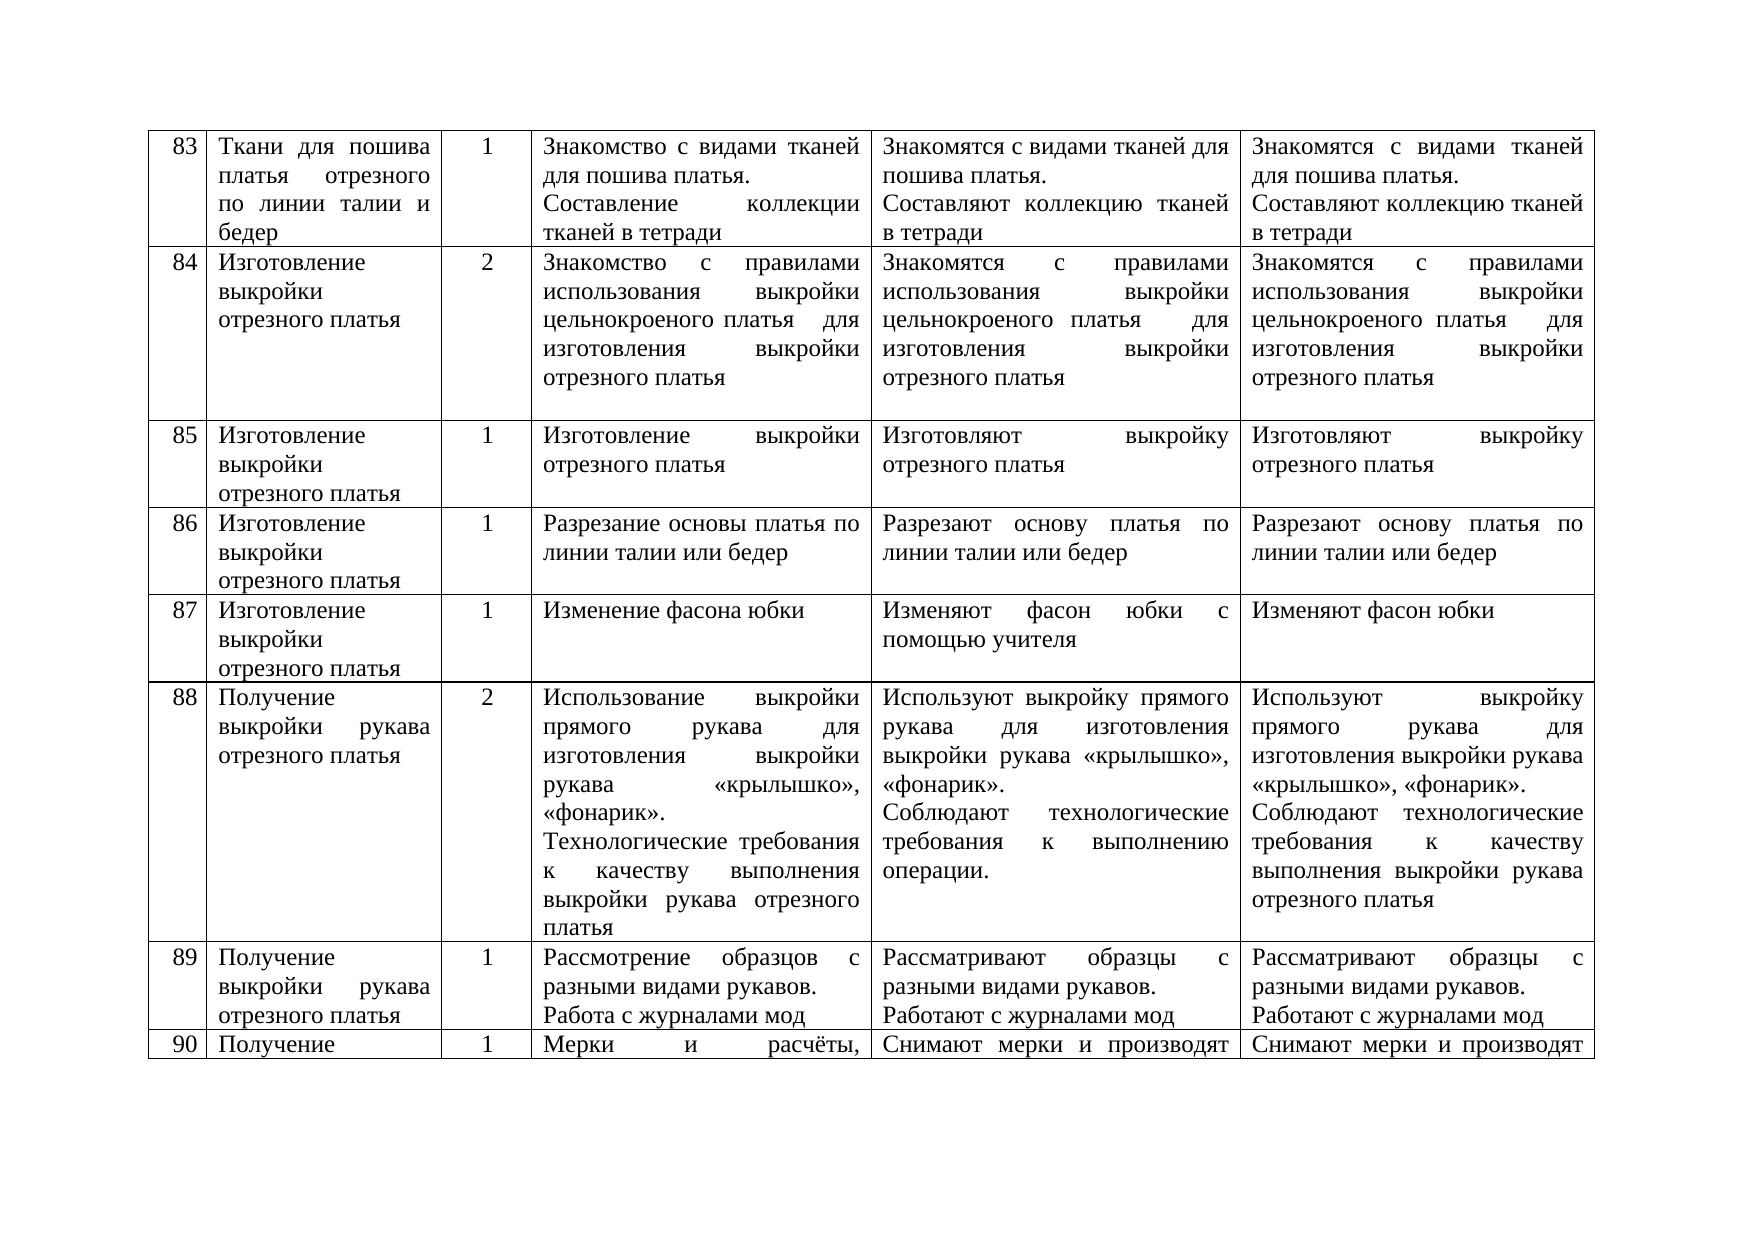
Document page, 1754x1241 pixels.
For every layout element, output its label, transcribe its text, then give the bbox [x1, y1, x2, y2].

table_cell 86 [149, 508, 206, 594]
table_cell Изменение фасона юбки [532, 595, 871, 681]
table_cell 2 [442, 247, 531, 419]
table_cell 1 [442, 1030, 531, 1058]
table_header Знакомство с видами тканей для пошива платья. Составление коллекции тканей в тетради [532, 131, 871, 246]
table_cell 1 [442, 595, 531, 681]
table_cell 2 [442, 683, 531, 941]
table_cell 90 [149, 1030, 206, 1058]
table_cell Изготовление выкройки отрезного платья [207, 421, 441, 507]
table_cell Получение выкройки рукава отрезного платья [207, 683, 441, 941]
table_cell Использование выкройки прямого рукава для изготовления выкройки рукава «крылышко», «фонарик». Технологические требования к качеству выполнения выкройки рукава отрезного платья [532, 683, 871, 941]
table_cell Используют выкройку прямого рукава для изготовления выкройки рукава «крылышко», «фонарик». Соблюдают технологические требования к качеству выполнения выкройки рукава отрезного платья [1241, 683, 1594, 941]
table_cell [207, 1030, 441, 1058]
table_cell Используют выкройку прямого рукава для изготовления выкройки рукава «крылышко», «фонарик». Соблюдают технологические требования к выполнению операции. [872, 683, 1240, 941]
table_cell 1 [442, 508, 531, 594]
table_cell 85 [149, 421, 206, 507]
table_cell Разрезают основу платья по линии талии или бедер [1241, 508, 1594, 594]
table_cell Получение выкройки рукава отрезного платья [207, 942, 441, 1028]
table_header 83 [149, 131, 206, 246]
table_cell Рассматривают образцы с разными видами рукавов. Работают с журналами мод [872, 942, 1240, 1028]
table_cell Изготовление выкройки отрезного платья [207, 595, 441, 681]
table_cell Рассматривают образцы с разными видами рукавов. Работают с журналами мод [1241, 942, 1594, 1028]
table_header Знакомятся с видами тканей для пошива платья. Составляют коллекцию тканей в тетради [1241, 131, 1594, 246]
table_cell Знакомство с правилами использования выкройки цельнокроеного платья для изготовления выкройки отрезного платья [532, 247, 871, 419]
table_cell Изменяют фасон юбки с помощью учителя [872, 595, 1240, 681]
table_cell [532, 1030, 871, 1058]
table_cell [1241, 1030, 1594, 1058]
table_cell Знакомятся с правилами использования выкройки цельнокроеного платья для изготовления выкройки отрезного платья [872, 247, 1240, 419]
table_cell Изготовляют выкройку отрезного платья [872, 421, 1240, 507]
table_cell Изготовление выкройки отрезного платья [207, 508, 441, 594]
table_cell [872, 1030, 1240, 1058]
table_cell Разрезание основы платья по линии талии или бедер [532, 508, 871, 594]
table_cell 88 [149, 683, 206, 941]
table_cell Рассмотрение образцов с разными видами рукавов. Работа с журналами мод [532, 942, 871, 1028]
table_cell Разрезают основу платья по линии талии или бедер [872, 508, 1240, 594]
table_cell Изготовление выкройки отрезного платья [207, 247, 441, 419]
table_cell 84 [149, 247, 206, 419]
table_cell 89 [149, 942, 206, 1028]
table_cell Изготовляют выкройку отрезного платья [1241, 421, 1594, 507]
table_header Знакомятся с видами тканей для пошива платья. Составляют коллекцию тканей в тетради [872, 131, 1240, 246]
table_cell Изготовление выкройки отрезного платья [532, 421, 871, 507]
table_cell Изменяют фасон юбки [1241, 595, 1594, 681]
table_cell 87 [149, 595, 206, 681]
table_cell 1 [442, 942, 531, 1028]
table_cell Знакомятся с правилами использования выкройки цельнокроеного платья для изготовления выкройки отрезного платья [1241, 247, 1594, 419]
table_header Ткани для пошива платья отрезного по линии талии и бедер [207, 131, 441, 246]
table_cell 1 [442, 421, 531, 507]
table_header 1 [442, 131, 531, 246]
